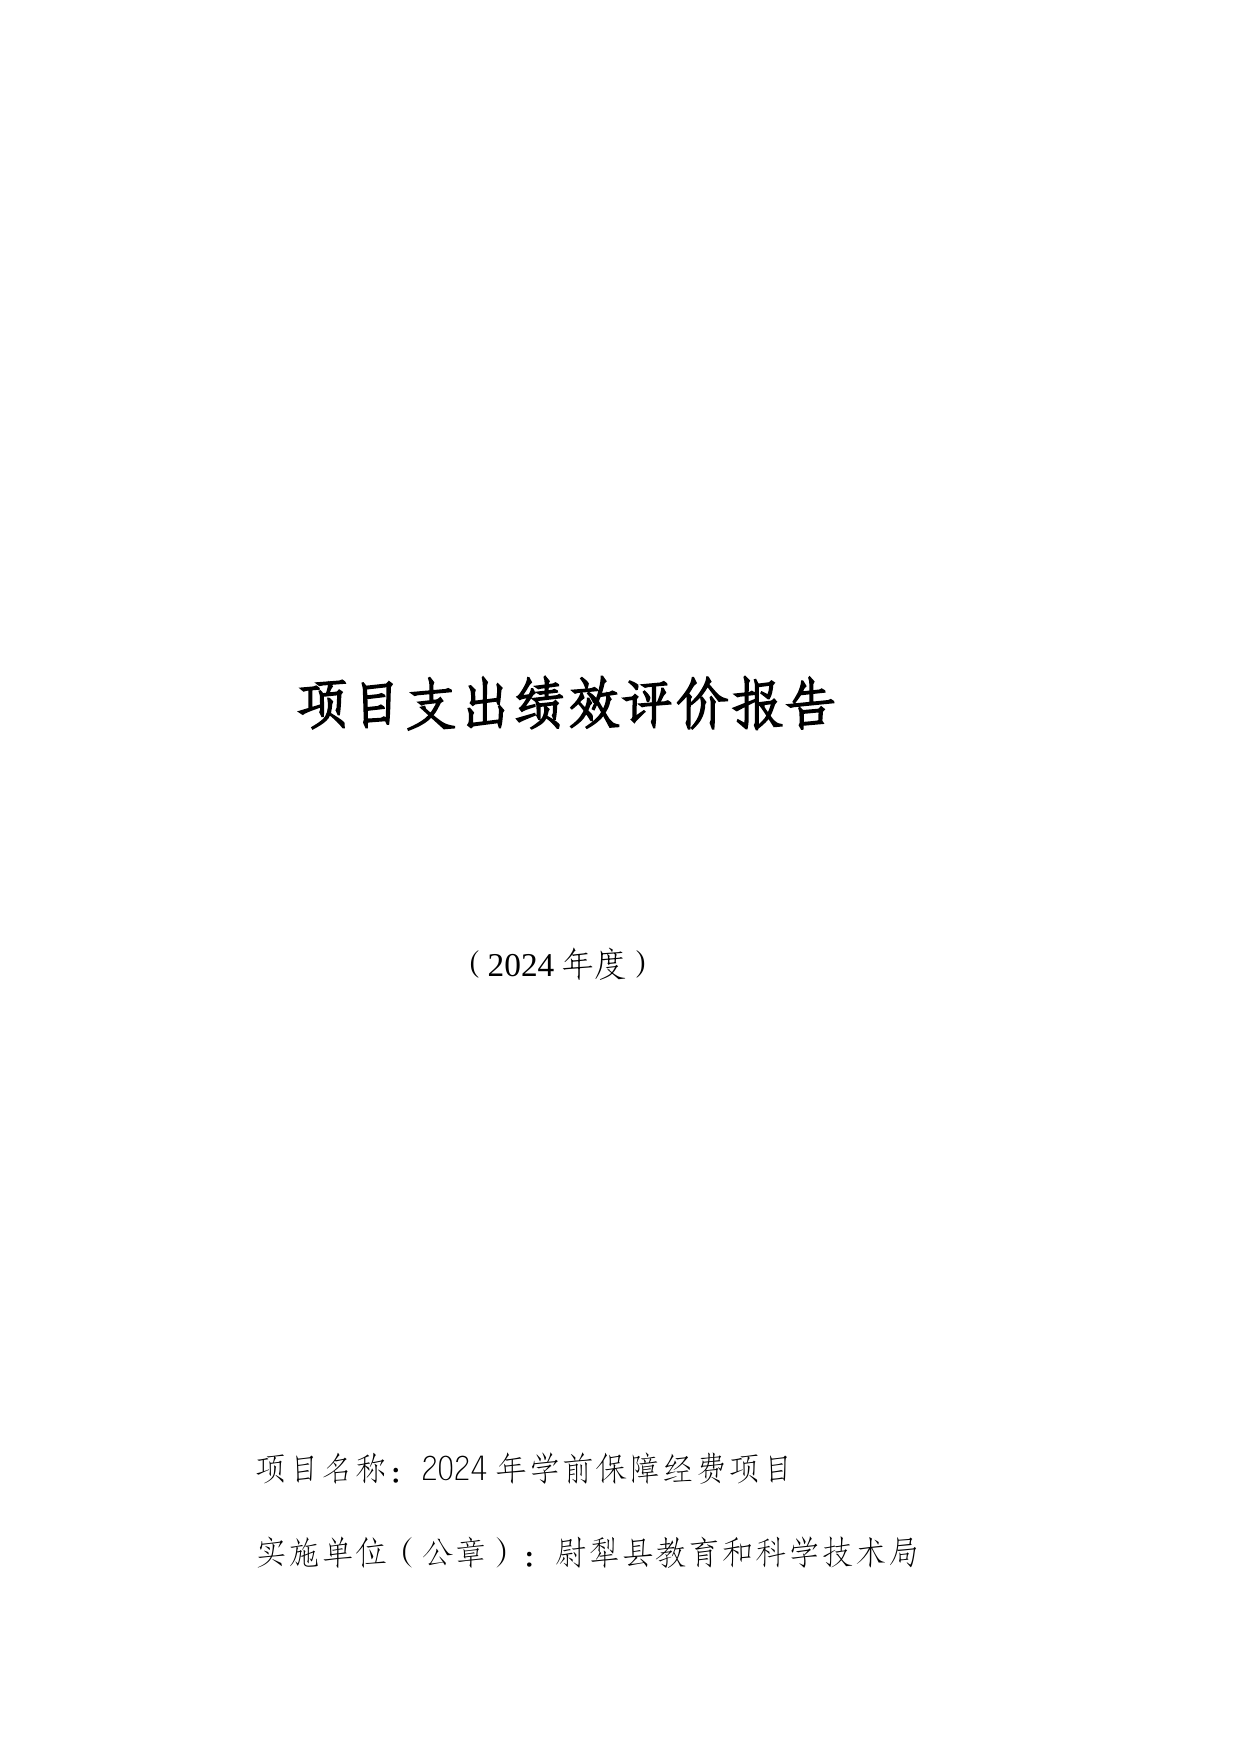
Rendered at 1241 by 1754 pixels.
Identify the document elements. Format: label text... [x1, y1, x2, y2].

text 实施单位（公章）：尉犁县教育和科学技术局 [187, 1521, 1053, 1586]
text 项目名称：2024年学前保障经费项目 [187, 1437, 1053, 1502]
text 项目支出绩效评价报告 [187, 667, 1053, 732]
text （2024年度） [187, 931, 1053, 996]
